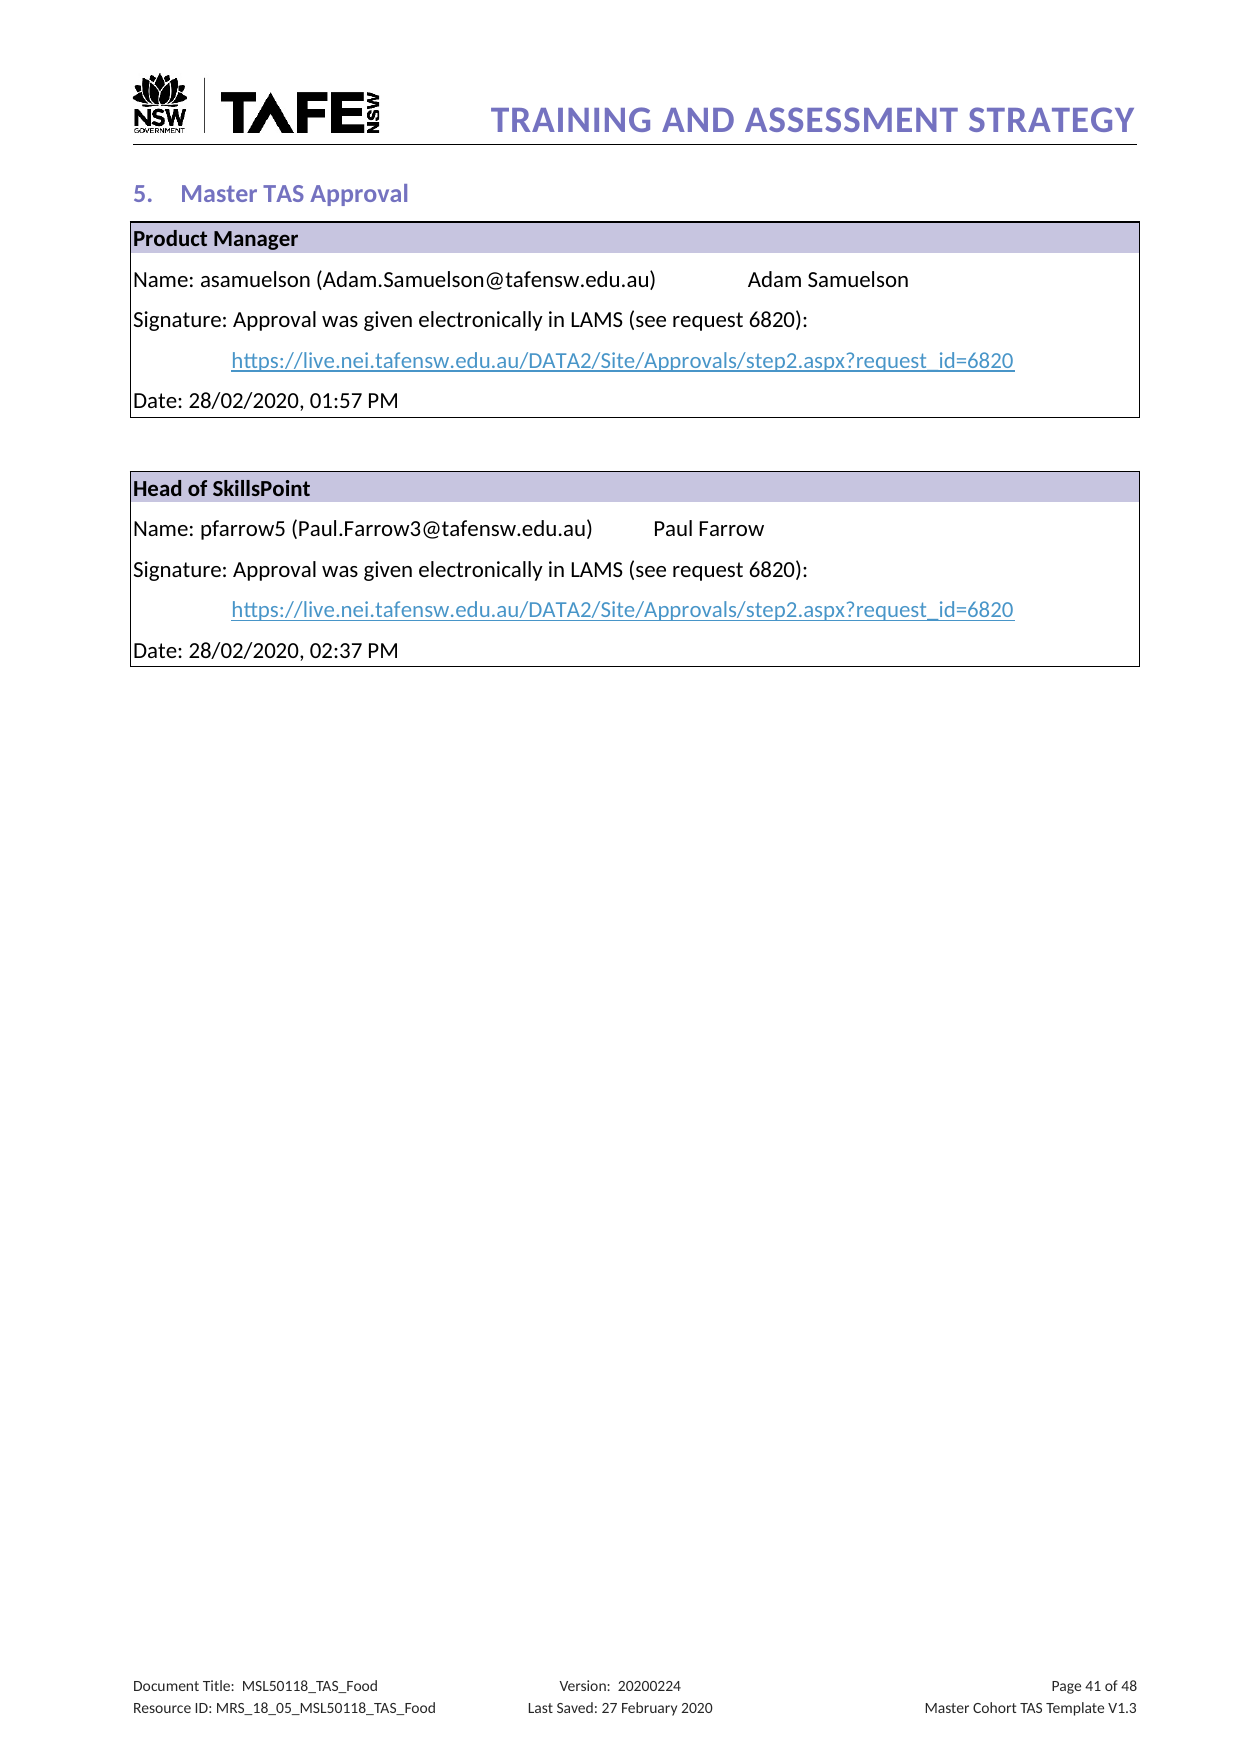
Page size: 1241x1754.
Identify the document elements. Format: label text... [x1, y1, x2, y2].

text https://live.nei.tafensw.edu.au/DATA2/Site/Approvals/step2.aspx?request_id=6820 [131, 343, 1139, 374]
subtitle 5. Master TAS Approval [133, 177, 1137, 209]
text https://live.nei.tafensw.edu.au/DATA2/Site/Approvals/step2.aspx?request_id=6820 [131, 592, 1139, 623]
picture [132, 73, 380, 133]
text Head of SkillsPoint [131, 472, 1139, 502]
text Name: pfarrow5 (Paul.Farrow3@tafensw.edu.au) Paul Farrow [131, 511, 1139, 542]
text Signature: Approval was given electronically in LAMS (see request 6820): [131, 552, 1139, 583]
text Date: 28/02/2020, 02:37 PM [131, 633, 1139, 666]
text Date: 28/02/2020, 01:57 PM [131, 383, 1139, 417]
text Signature: Approval was given electronically in LAMS (see request 6820): [131, 302, 1139, 334]
text Name: asamuelson (Adam.Samuelson@tafensw.edu.au) Adam Samuelson [131, 262, 1139, 293]
text Product Manager [131, 223, 1139, 253]
